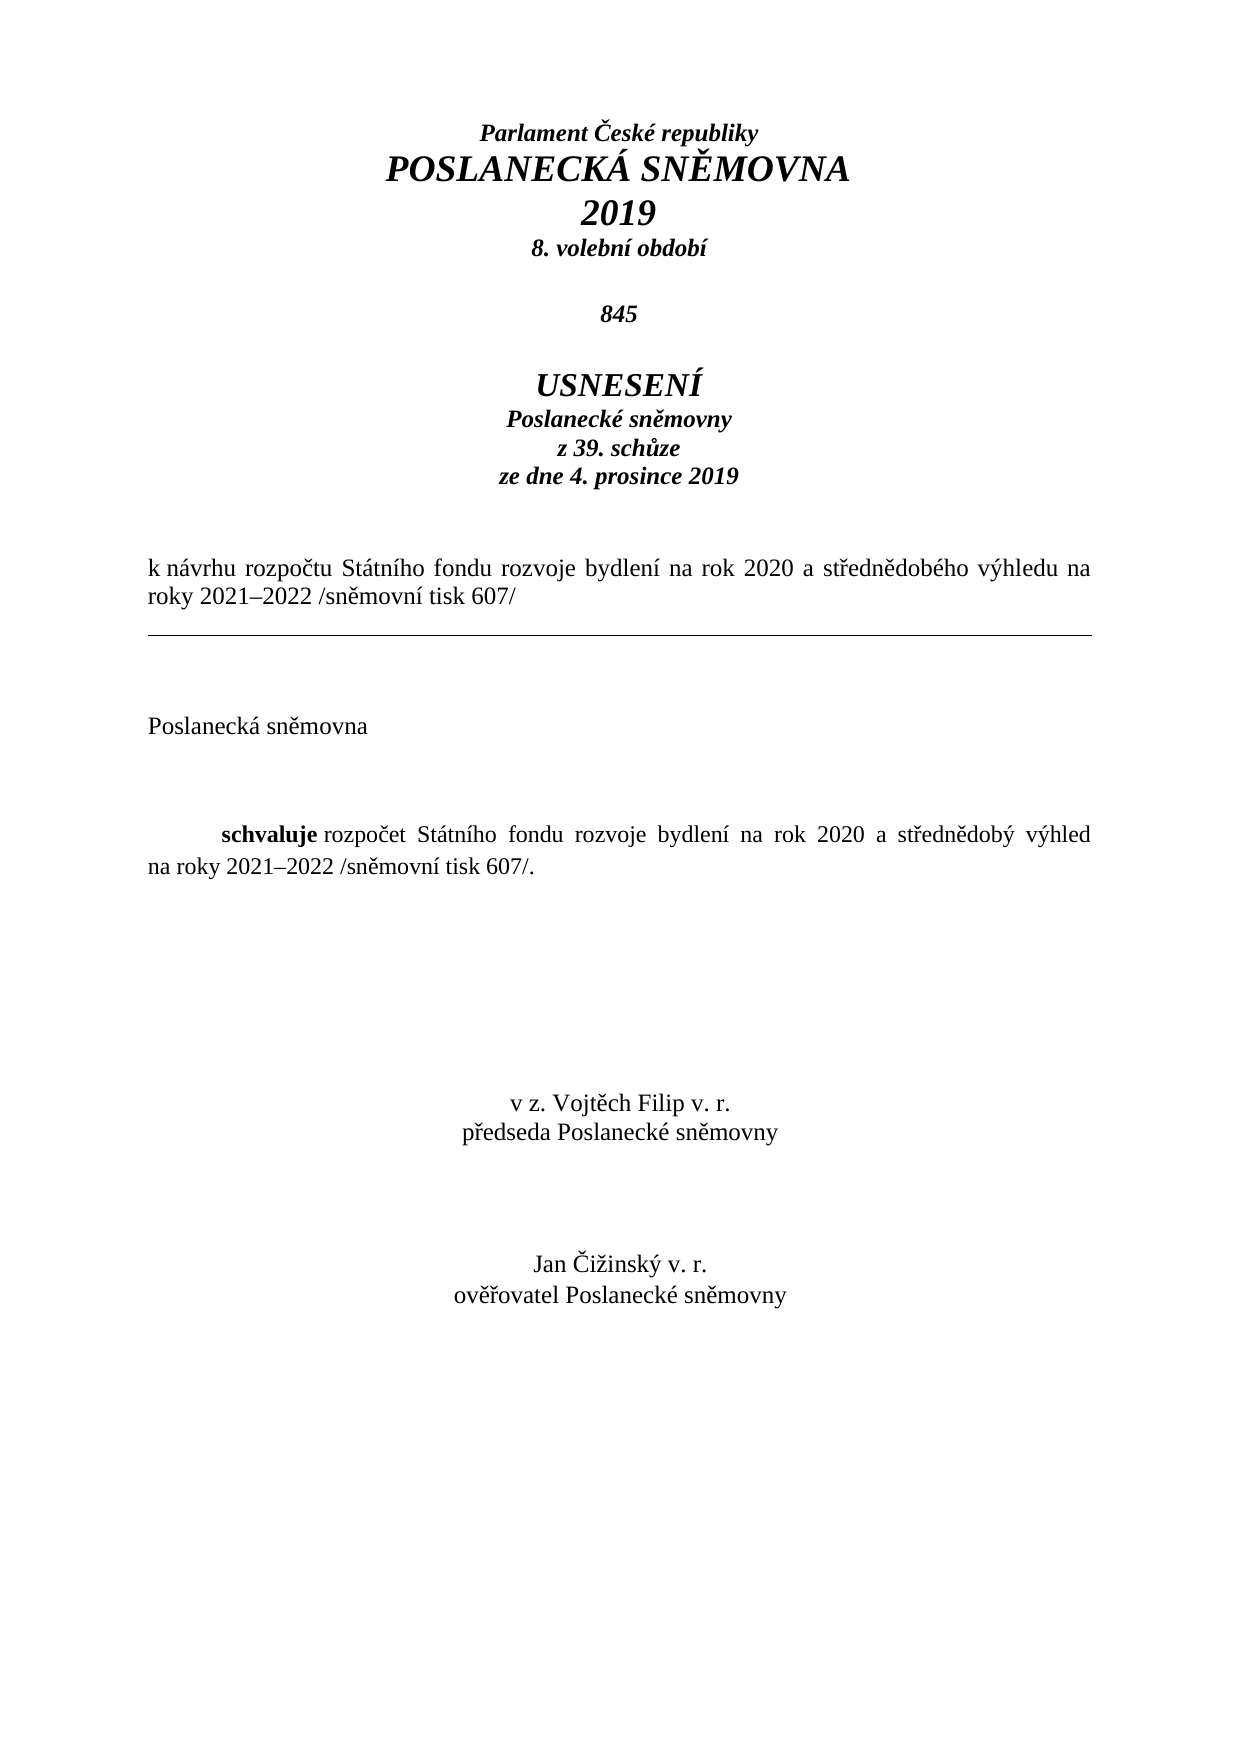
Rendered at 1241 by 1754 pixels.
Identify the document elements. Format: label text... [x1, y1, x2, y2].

text Poslanecké sněmovny [148, 404, 1092, 433]
text v z. Vojtěch Filip v. r. [148, 1088, 1092, 1117]
text ze dne 4. prosince 2019 [148, 461, 1092, 490]
text k návrhu rozpočtu Státního fondu rozvoje bydlení na rok 2020 a střednědobého výhledu na roky 2021–2022 /sněmovní tisk 607/ [148, 553, 1092, 635]
text 845 [148, 299, 1092, 328]
text POSLANECKÁ SNĚMOVNA [148, 147, 1092, 190]
text Parlament České republiky [148, 118, 1092, 147]
text předseda Poslanecké sněmovny [148, 1117, 1092, 1145]
text ověřovatel Poslanecké sněmovny [148, 1281, 1092, 1309]
text 2019 [148, 190, 1092, 233]
text 8. volební období [148, 233, 1092, 262]
text Jan Čižinský v. r. [148, 1249, 1092, 1278]
text USNESENÍ [148, 366, 1092, 404]
text z 39. schůze [148, 433, 1092, 461]
text Poslanecká sněmovna [148, 711, 1092, 740]
text schvaluje rozpočet Státního fondu rozvoje bydlení na rok 2020 a střednědobý výhled na roky 2021–2022 /sněmovní tisk 607/. [148, 817, 1092, 880]
